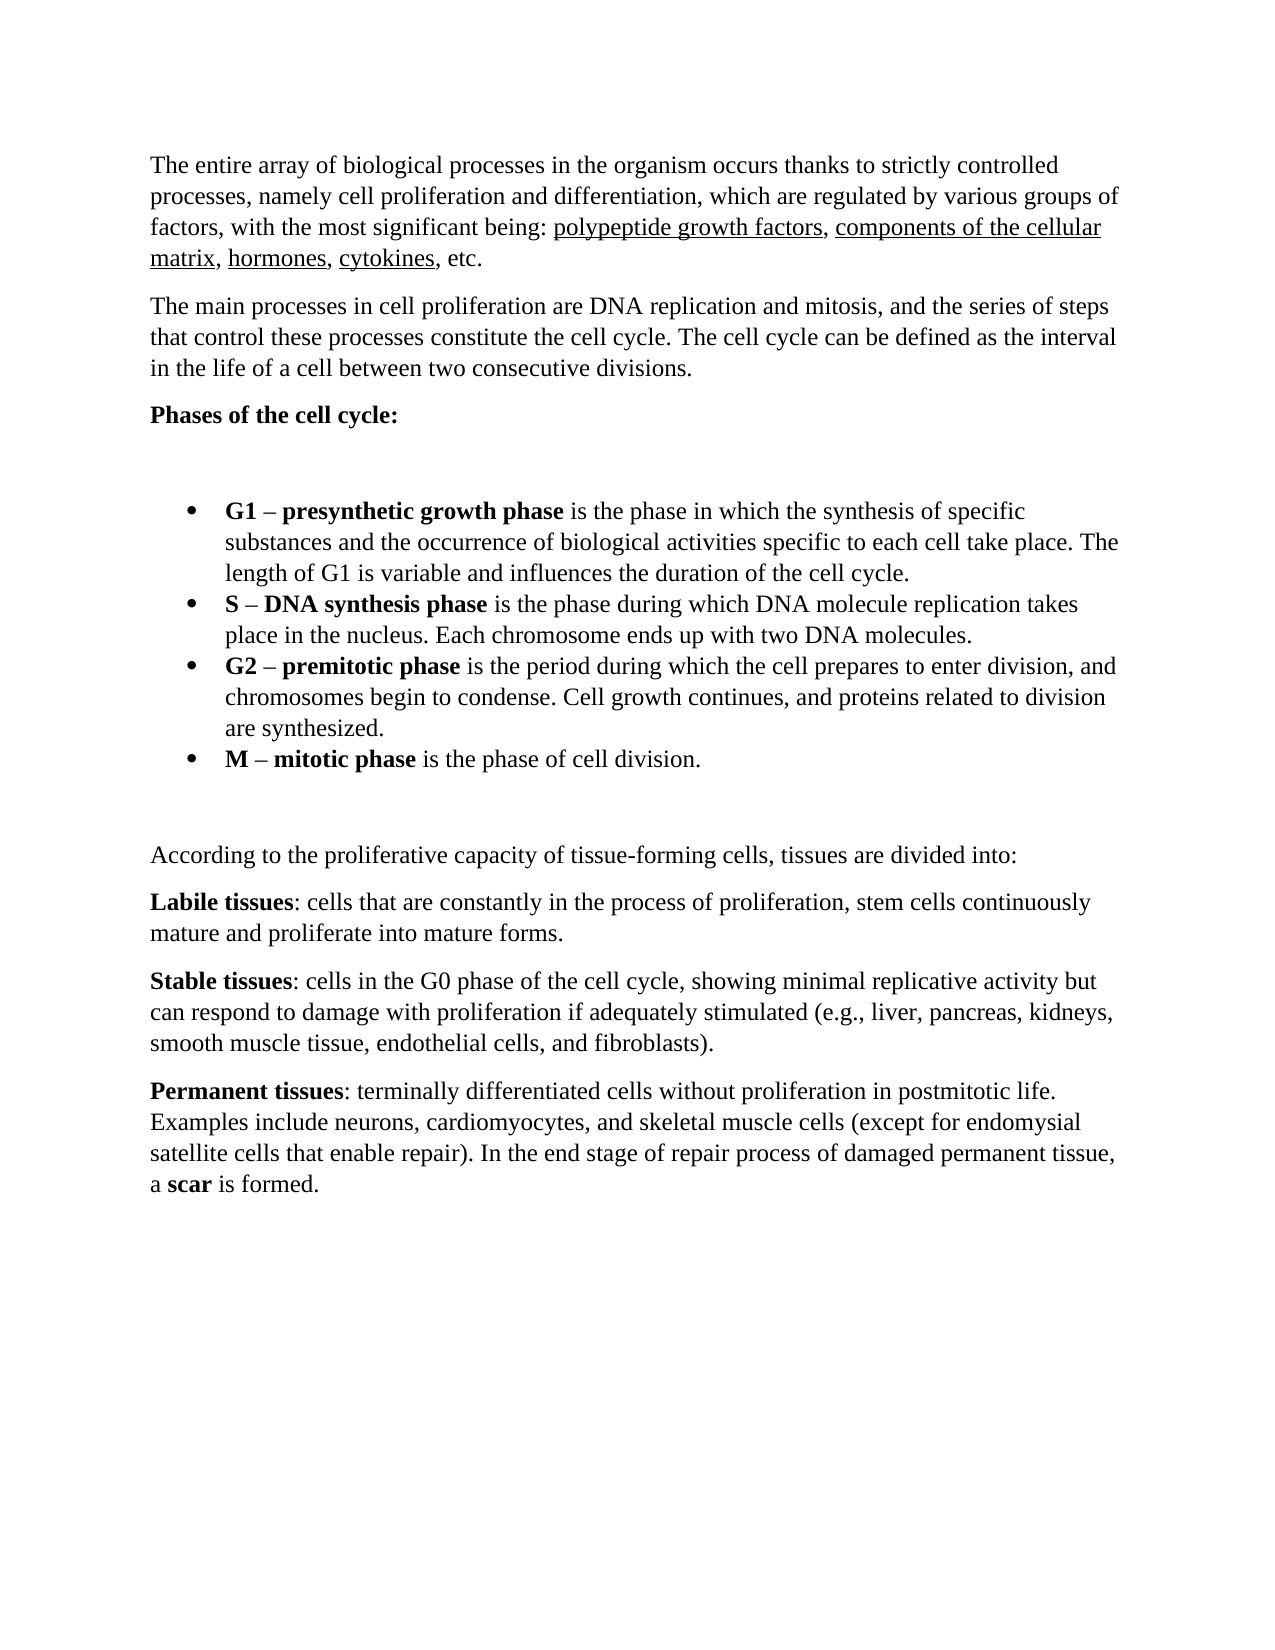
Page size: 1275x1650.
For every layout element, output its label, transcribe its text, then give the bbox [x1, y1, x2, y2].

text The entire array of biological processes in the organism occurs thanks to strictly controlled processes, namely cell proliferation and differentiation, which are regulated by various groups of factors, with the most significant being: polypeptide growth factors, components of the cellular matrix, hormones, cytokines, etc. [150, 150, 1125, 272]
list M – mitotic phase is the phase of cell division. [187, 744, 1125, 773]
text Labile tissues: cells that are constantly in the process of proliferation, stem cells continuously mature and proliferate into mature forms. [150, 887, 1125, 947]
text The main processes in cell proliferation are DNA replication and mitosis, and the series of steps that control these processes constitute the cell cycle. The cell cycle can be defined as the interval in the life of a cell between two consecutive divisions. [150, 291, 1125, 382]
list S – DNA synthesis phase is the phase during which DNA molecule replication takes place in the nucleus. Each chromosome ends up with two DNA molecules. [187, 589, 1125, 649]
text Phases of the cell cycle: [150, 401, 1125, 429]
text According to the proliferative capacity of tissue-forming cells, tissues are divided into: [150, 840, 1125, 868]
list G2 – premitotic phase is the period during which the cell prepares to enter division, and chromosomes begin to condense. Cell growth continues, and proteins related to division are synthesized. [187, 651, 1125, 742]
text Stable tissues: cells in the G0 phase of the cell cycle, showing minimal replicative activity but can respond to damage with proliferation if adequately stimulated (e.g., liver, pancreas, kidneys, smooth muscle tissue, endothelial cells, and fibroblasts). [150, 966, 1125, 1057]
list G1 – presynthetic growth phase is the phase in which the synthesis of specific substances and the occurrence of biological activities specific to each cell take place. The length of G1 is variable and influences the duration of the cell cycle. [187, 496, 1125, 587]
text Permanent tissues: terminally differentiated cells without proliferation in postmitotic life. Examples include neurons, cardiomyocytes, and skeletal muscle cells (except for endomysial satellite cells that enable repair). In the end stage of repair process of damaged permanent tissue, a scar is formed. [150, 1076, 1125, 1198]
